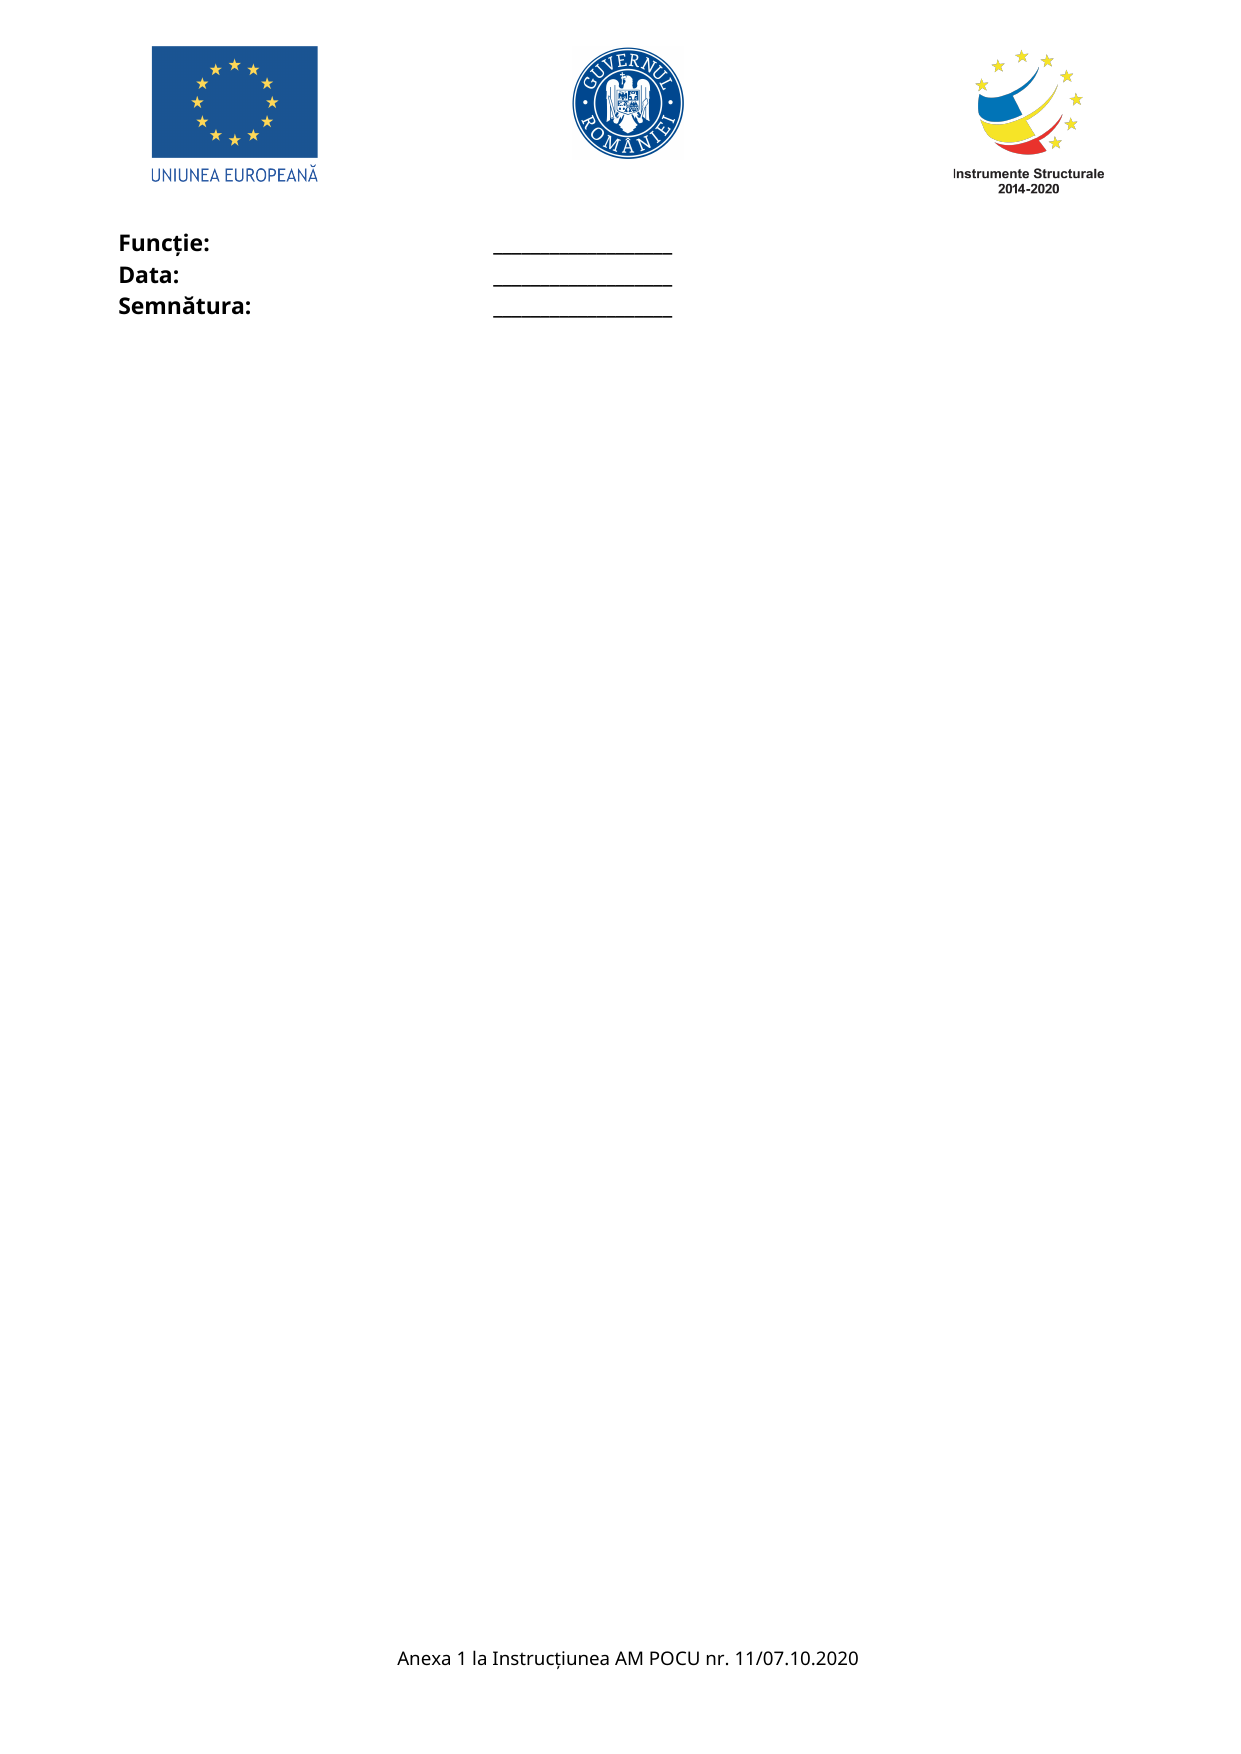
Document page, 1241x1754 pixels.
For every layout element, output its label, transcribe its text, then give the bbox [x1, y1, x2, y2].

text Funcţie: ___________________ [118, 227, 1138, 259]
text Semnătura: ___________________ [118, 290, 1138, 321]
picture [571, 46, 684, 160]
picture [151, 46, 318, 182]
picture [953, 46, 1104, 197]
text Data: ___________________ [118, 259, 1138, 290]
